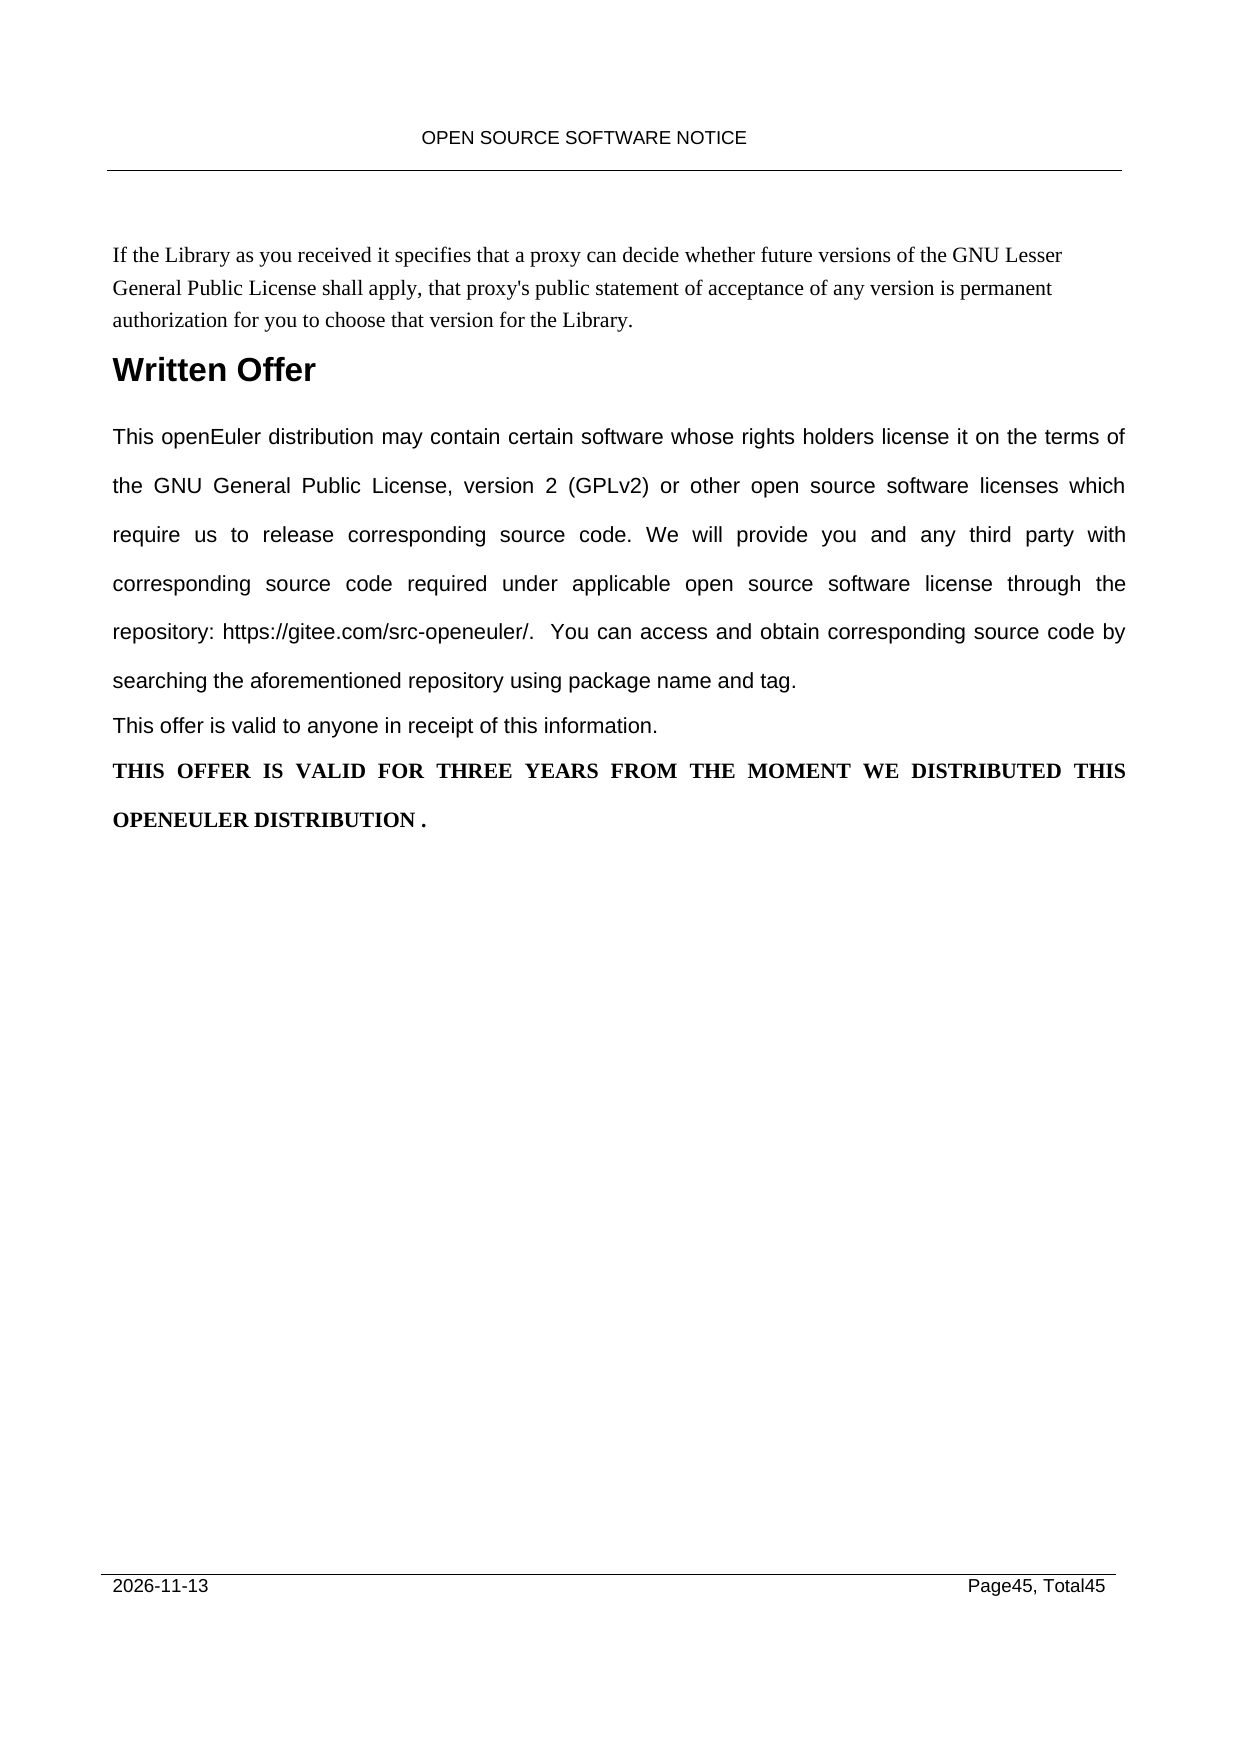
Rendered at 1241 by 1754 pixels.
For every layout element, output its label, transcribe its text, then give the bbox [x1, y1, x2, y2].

text Written Offer [112, 336, 1128, 401]
text This openEuler distribution may contain certain software whose rights holders license it on the terms of the GNU General Public License, version 2 (GPLv2) or other open source software licenses which require us to release corresponding source code. We will provide you and any third party with corresponding source code required under applicable open source software license through the repository: https://gitee.com/src-openeuler/. You can access and obtain corresponding source code by searching the aforementioned repository using package name and tag. [112, 421, 1128, 697]
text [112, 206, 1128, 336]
text This offer is valid to anyone in receipt of this information. [112, 709, 1128, 742]
text THIS OFFER IS VALID FOR THREE YEARS FROM THE MOMENT WE DISTRIBUTED THIS OPENEULER DISTRIBUTION . [112, 754, 1128, 836]
